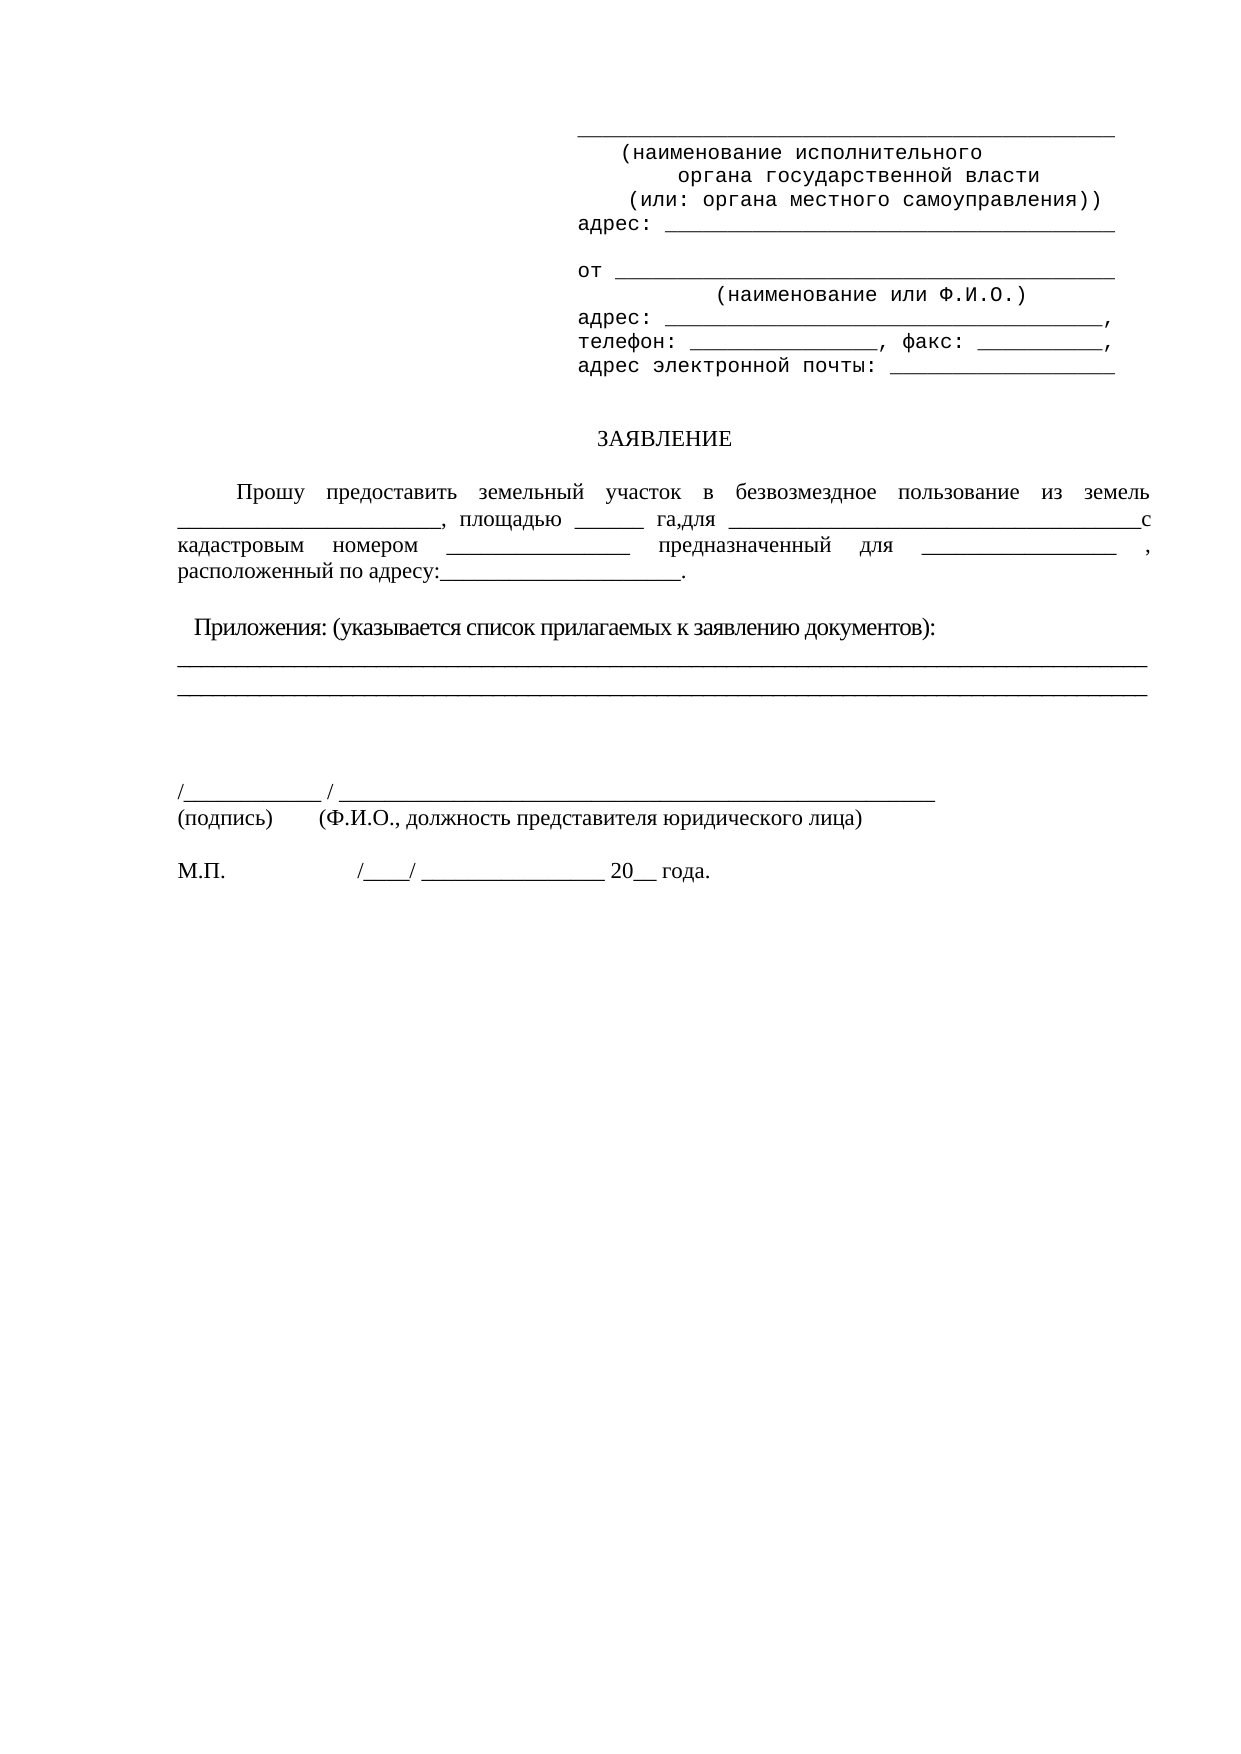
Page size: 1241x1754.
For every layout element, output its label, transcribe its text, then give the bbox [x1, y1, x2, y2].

text ___________________________________________________________________________________ [177, 641, 1152, 670]
text (наименование исполнительного [546, 142, 1152, 165]
text ЗАЯВЛЕНИЕ [177, 426, 1152, 452]
text от ________________________________________ [177, 260, 1152, 284]
text адрес электронной почты: __________________ [177, 354, 1152, 378]
text Приложения: (указывается список прилагаемых к заявлению документов): [177, 612, 1152, 641]
text Прошу предоставить земельный участок в безвозмездное пользование из земель _______________________, площадью ______ га,для ____________________________________с кадастровым номером ________________ предназначенный для _________________ , расположенный по адресу:_____________________. [177, 478, 1152, 584]
text ___________________________________________ [177, 118, 1152, 142]
text М.П. /____/ ________________ 20__ года. [177, 857, 1152, 883]
text /____________ / ____________________________________________________ [177, 778, 1152, 804]
text (или: органа местного самоуправления)) [177, 189, 1152, 213]
text (подпись) (Ф.И.О., должность представителя юридического лица) [177, 804, 1152, 830]
text ___________________________________________________________________________________ [177, 670, 1152, 699]
text органа государственной власти [177, 165, 1152, 189]
text адрес: ___________________________________, [177, 307, 1152, 331]
text (наименование или Ф.И.О.) [177, 284, 1152, 307]
text адрес: ____________________________________ [177, 213, 1152, 236]
text телефон: _______________, факс: __________, [177, 331, 1152, 354]
